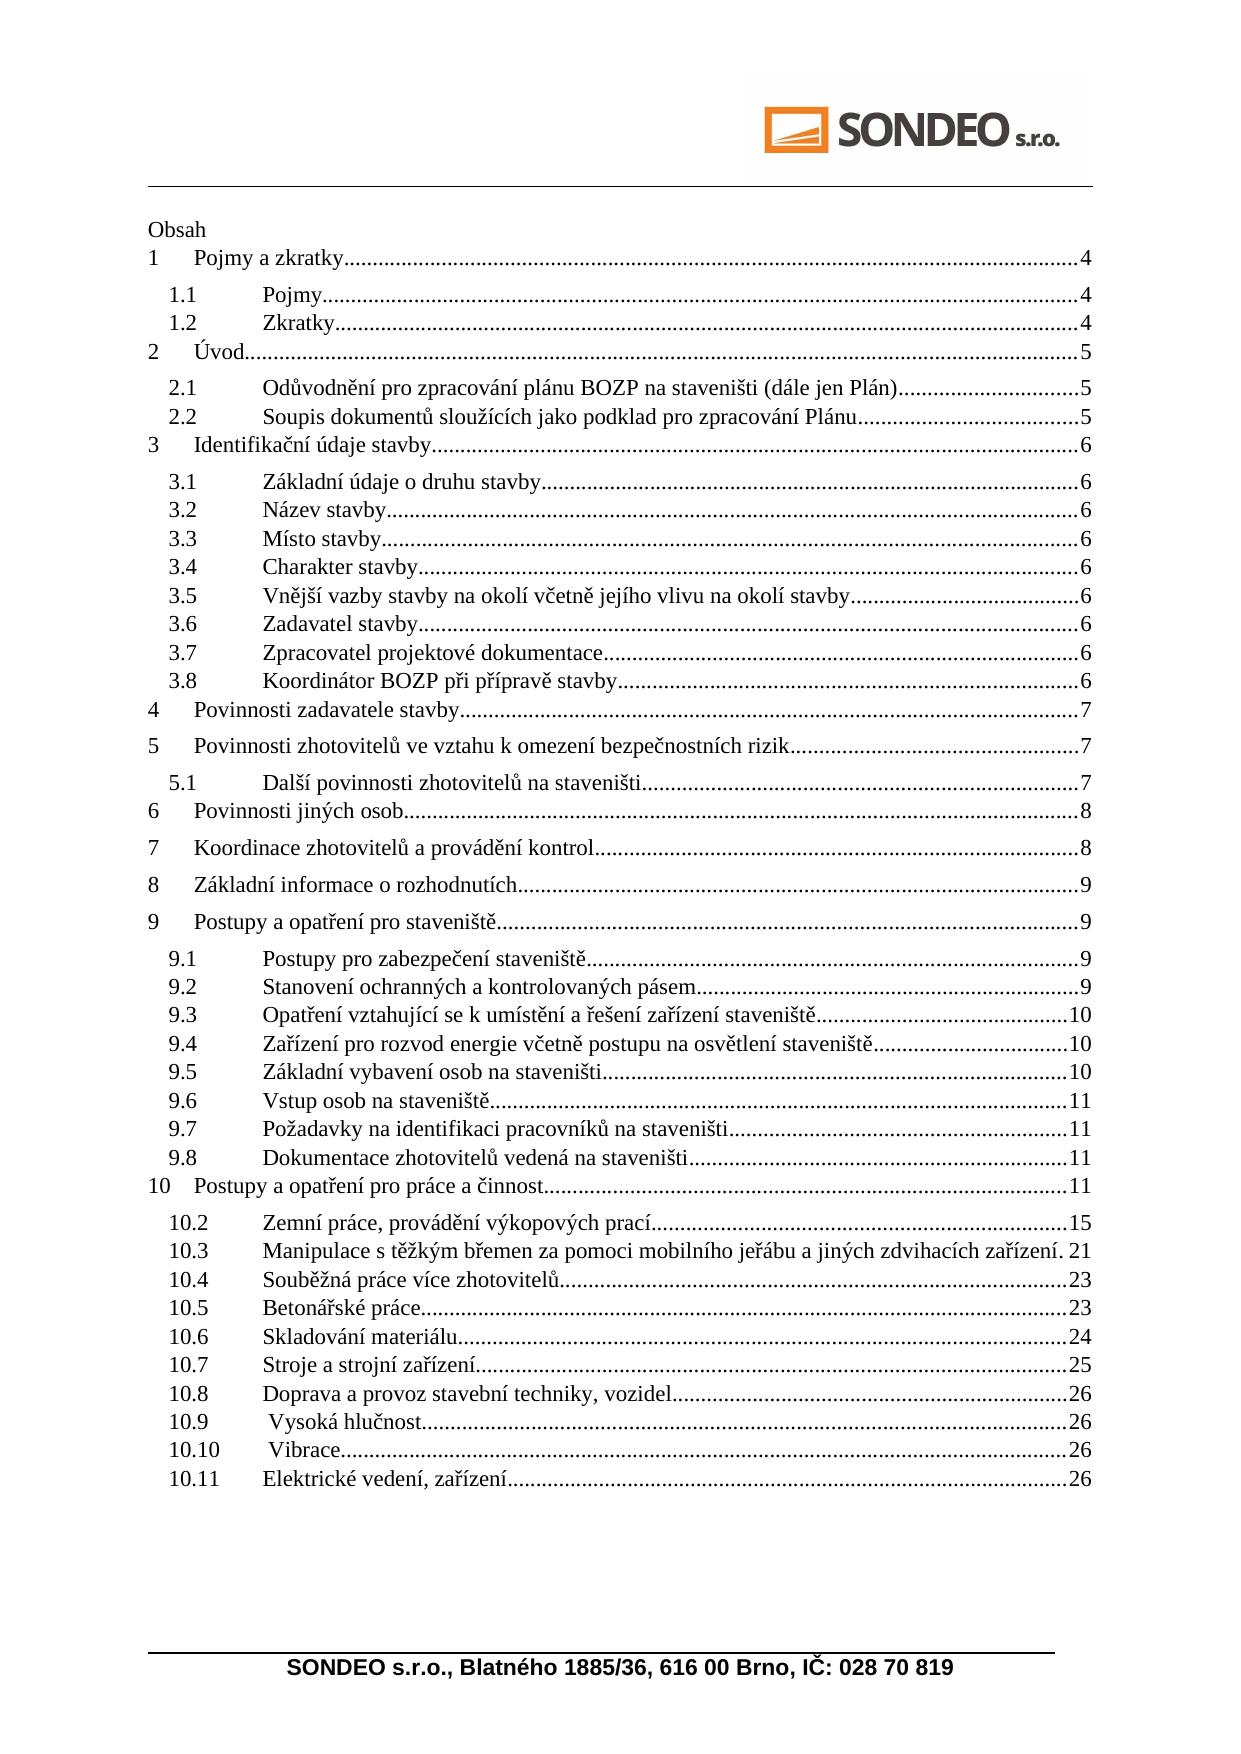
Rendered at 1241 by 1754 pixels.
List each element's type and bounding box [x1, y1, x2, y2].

picture [744, 73, 1093, 184]
